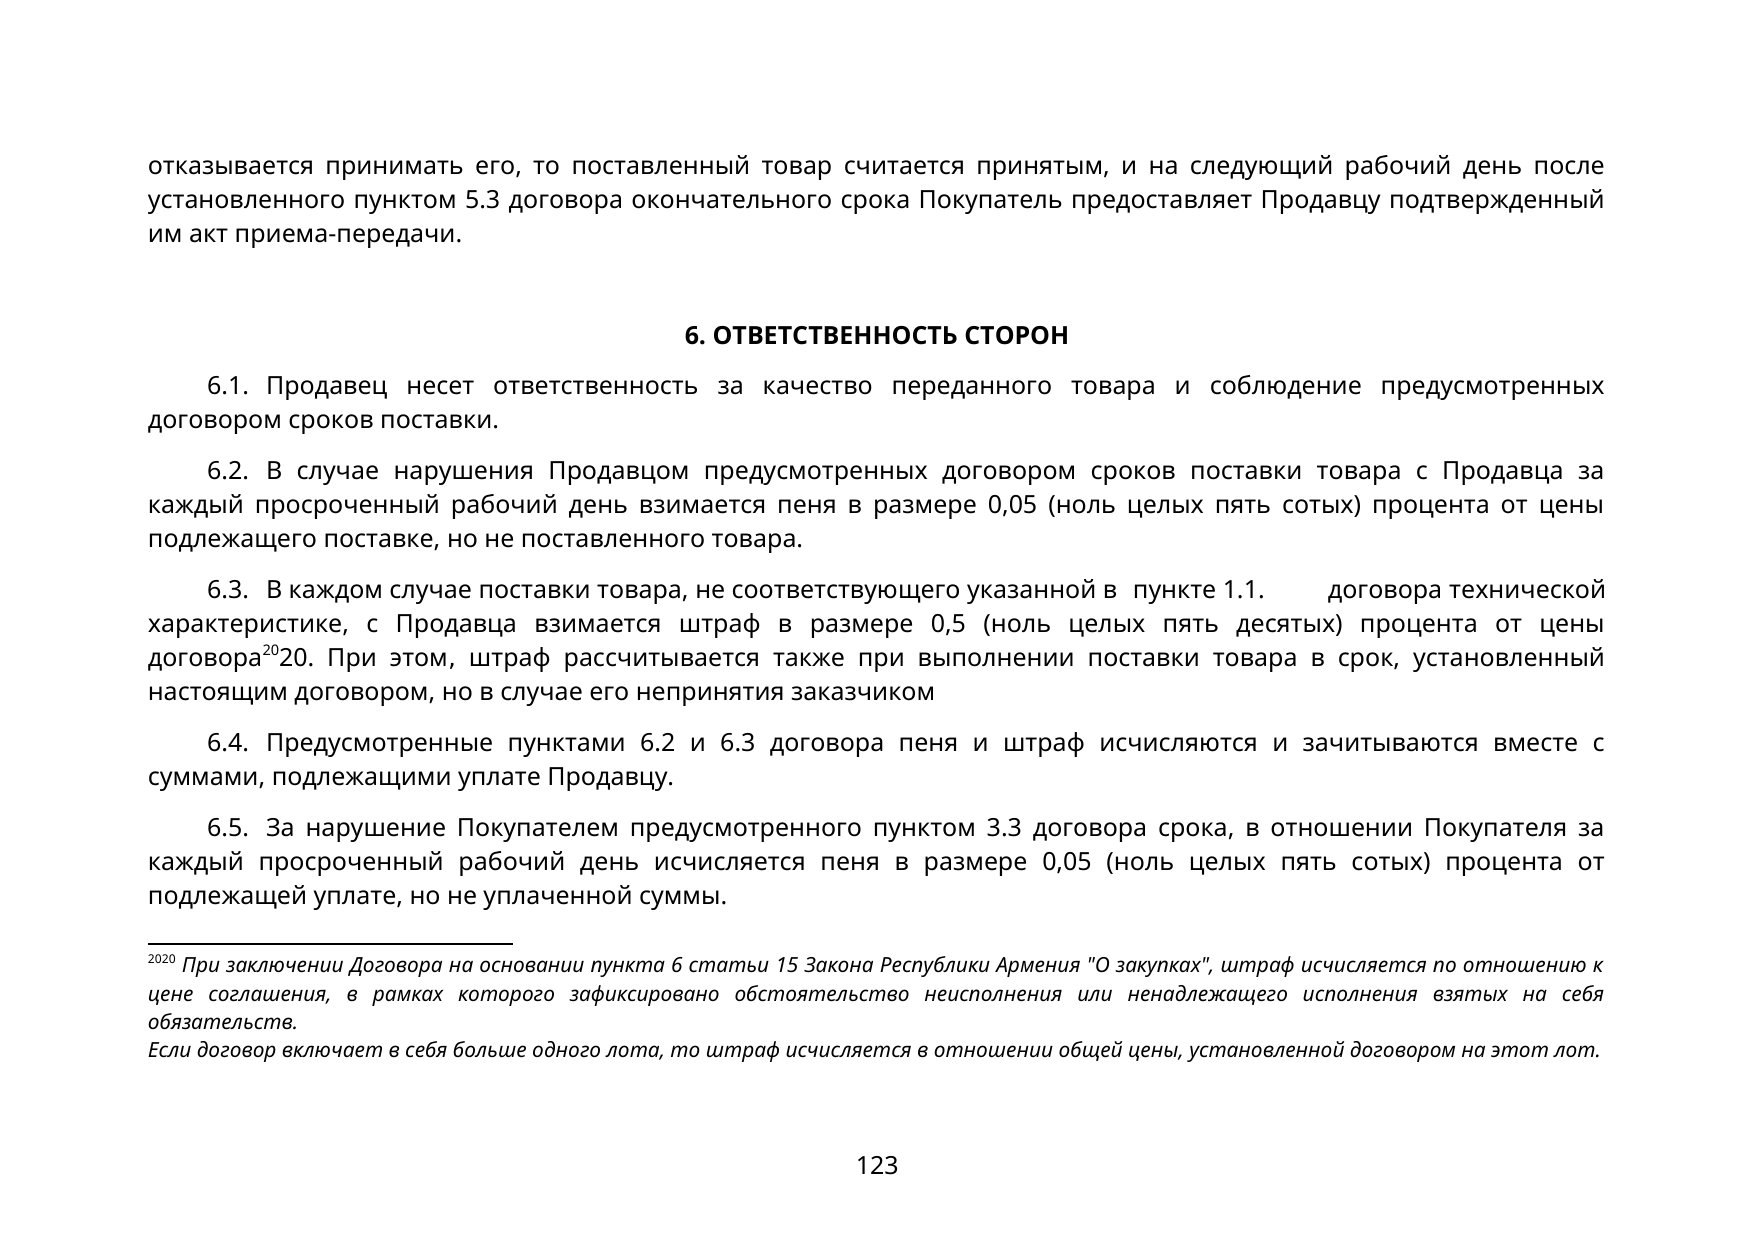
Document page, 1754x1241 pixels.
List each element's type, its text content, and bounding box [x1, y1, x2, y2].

text 6.1. Продавец несет ответственность за качество переданного товара и соблюдение предусмотренных договором сроков поставки. [148, 368, 1606, 436]
text 6.3. В каждом случае поставки товара, не соответствующего указанной в пункте 1.1. договора технической характеристике, с Продавца взимается штраф в размере 0,5 (ноль целых пять десятых) процента от цены договора20. При этом, штраф рассчитывается также при выполнении поставки товара в срок, установленный настоящим договором, но в случае его непринятия заказчиком [148, 572, 1606, 708]
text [148, 148, 1606, 250]
text 6.2. В случае нарушения Продавцом предусмотренных договором сроков поставки товара с Продавца за каждый просроченный рабочий день взимается пеня в размере 0,05 (ноль целых пять сотых) процента от цены подлежащего поставке, но не поставленного товара. [148, 453, 1606, 555]
text 6.5. За нарушение Покупателем предусмотренного пунктом 3.3 договора срока, в отношении Покупателя за каждый просроченный рабочий день исчисляется пеня в размере 0,05 (ноль целых пять сотых) процента от подлежащей уплате, но не уплаченной суммы. [148, 809, 1606, 912]
text 6. ОТВЕТСТВЕННОСТЬ СТОРОН [148, 317, 1606, 351]
text 6.4. Предусмотренные пунктами 6.2 и 6.3 договора пеня и штраф исчисляются и зачитываются вместе с суммами, подлежащими уплате Продавцу. [148, 725, 1606, 793]
